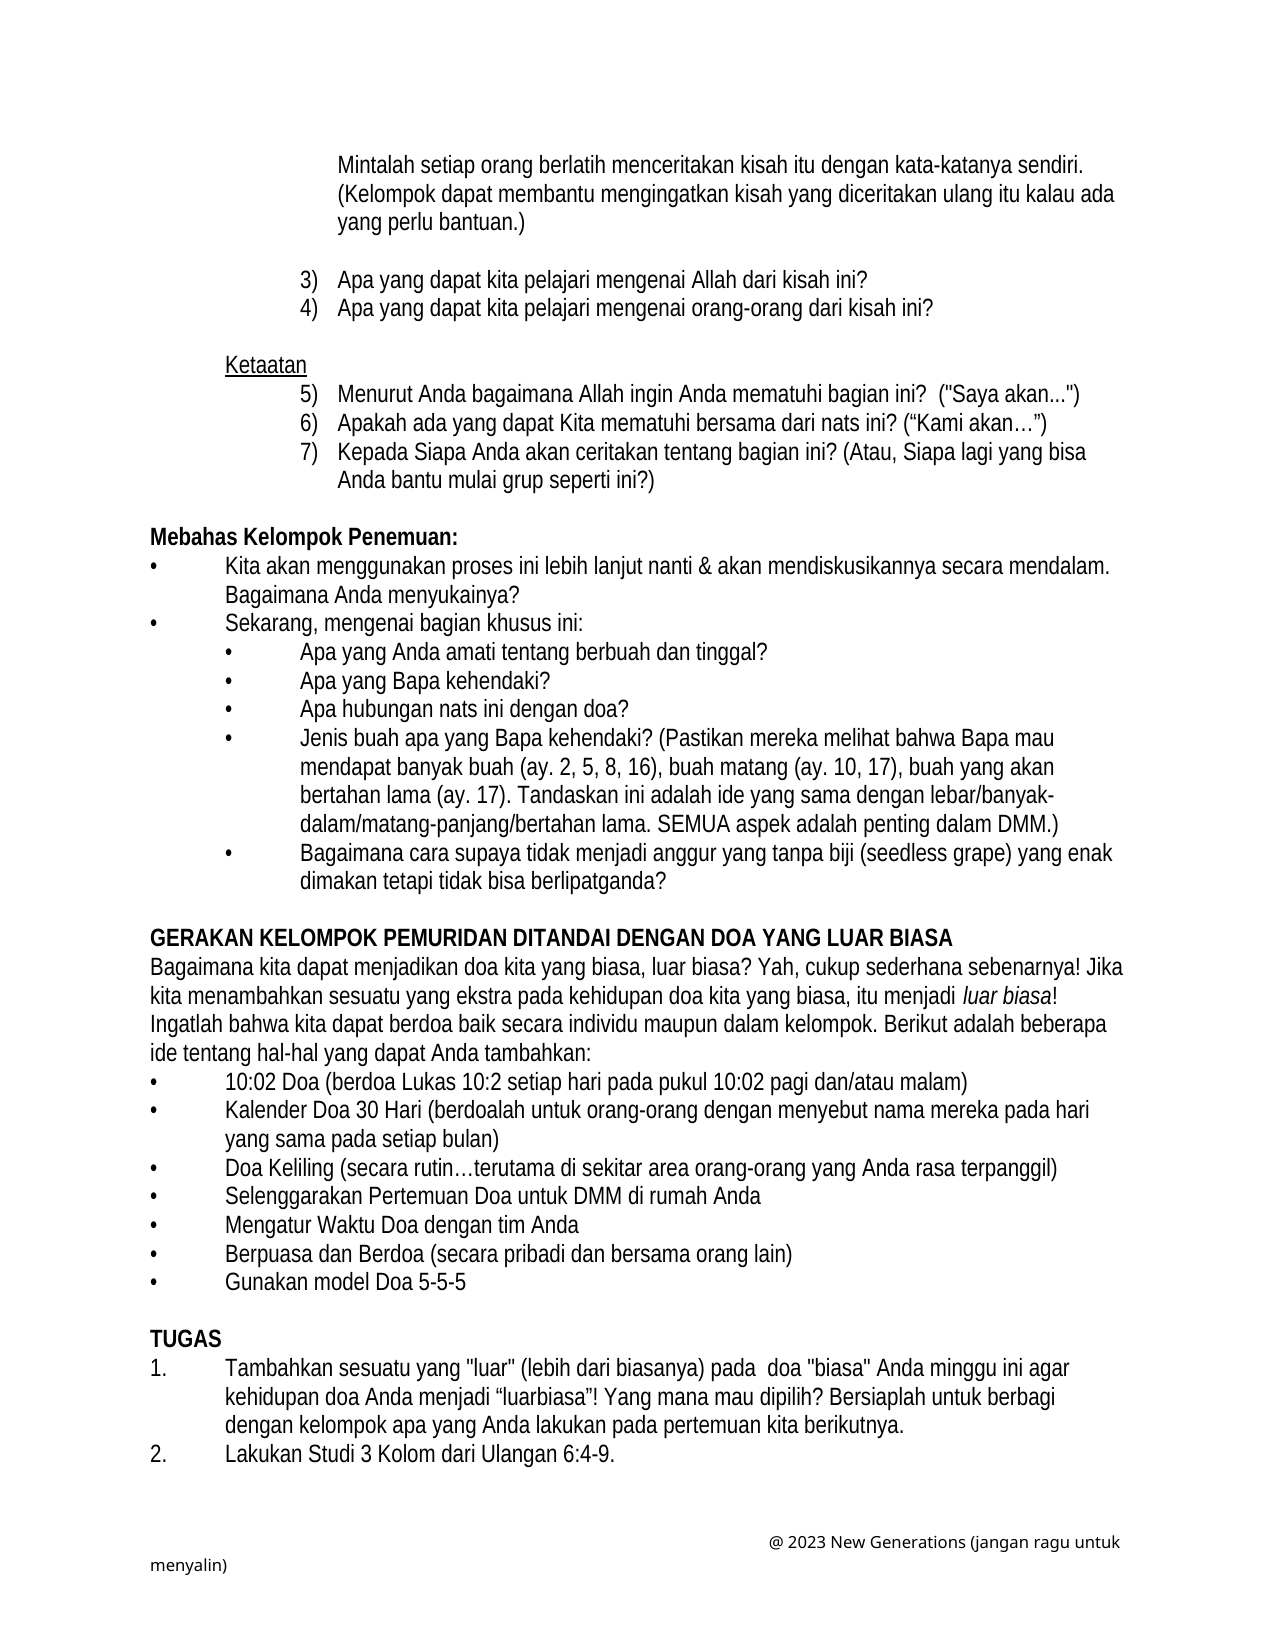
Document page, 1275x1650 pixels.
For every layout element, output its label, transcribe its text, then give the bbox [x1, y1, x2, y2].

subtitle GERAKAN KELOMPOK PEMURIDAN DITANDAI DENGAN DOA YANG LUAR BIASA [150, 923, 1125, 952]
text Ketaatan [225, 351, 1125, 379]
list Mengatur Waktu Doa dengan tim Anda [150, 1210, 1125, 1238]
list Apakah ada yang dapat Kita mematuhi bersama dari nats ini? (“Kami akan…”) [300, 408, 1125, 436]
list Kalender Doa 30 Hari (berdoalah untuk orang-orang dengan menyebut nama mereka pada hari yang sama pada setiap bulan) [150, 1095, 1125, 1153]
list Apa yang Anda amati tentang berbuah dan tinggal? [225, 637, 1125, 666]
list 10:02 Doa (berdoa Lukas 10:2 setiap hari pada pukul 10:02 pagi dan/atau malam) [150, 1067, 1125, 1095]
text Bagaimana kita dapat menjadikan doa kita yang biasa, luar biasa? Yah, cukup sederhana sebenarnya! Jika kita menambahkan sesuatu yang ekstra pada kehidupan doa kita yang biasa, itu menjadi luar biasa! Ingatlah bahwa kita dapat berdoa baik secara individu maupun dalam kelompok. Berikut adalah beberapa ide tentang hal-hal yang dapat Anda tambahkan: [150, 952, 1125, 1067]
list Mintalah setiap orang berlatih menceritakan kisah itu dengan kata-katanya sendiri. (Kelompok dapat membantu mengingatkan kisah yang diceritakan ulang itu kalau ada yang perlu bantuan.) [337, 150, 1125, 236]
list Lakukan Studi 3 Kolom dari Ulangan 6:4-9. [150, 1439, 1125, 1468]
list Apa yang dapat kita pelajari mengenai orang-orang dari kisah ini? [300, 293, 1125, 322]
list Sekarang, mengenai bagian khusus ini: [150, 608, 1125, 637]
list Bagaimana cara supaya tidak menjadi anggur yang tanpa biji (seedless grape) yang enak dimakan tetapi tidak bisa berlipatganda? [225, 837, 1125, 895]
list Menurut Anda bagaimana Allah ingin Anda mematuhi bagian ini? ("Saya akan...") [300, 379, 1125, 408]
text Mebahas Kelompok Penemuan: [150, 522, 1125, 551]
list Kepada Siapa Anda akan ceritakan tentang bagian ini? (Atau, Siapa lagi yang bisa Anda bantu mulai grup seperti ini?) [300, 436, 1125, 494]
list Berpuasa dan Berdoa (secara pribadi dan bersama orang lain) [150, 1238, 1125, 1267]
list Kita akan menggunakan proses ini lebih lanjut nanti & akan mendiskusikannya secara mendalam. Bagaimana Anda menyukainya? [150, 551, 1125, 608]
list Gunakan model Doa 5-5-5 [150, 1267, 1125, 1296]
list Doa Keliling (secara rutin…terutama di sekitar area orang-orang yang Anda rasa terpanggil) [150, 1153, 1125, 1181]
list Apa yang Bapa kehendaki? [225, 666, 1125, 694]
list Apa yang dapat kita pelajari mengenai Allah dari kisah ini? [300, 264, 1125, 293]
list Selenggarakan Pertemuan Doa untuk DMM di rumah Anda [150, 1181, 1125, 1210]
list Apa hubungan nats ini dengan doa? [225, 694, 1125, 723]
subtitle TUGAS [150, 1324, 1125, 1353]
list Tambahkan sesuatu yang "luar" (lebih dari biasanya) pada doa "biasa" Anda minggu ini agar kehidupan doa Anda menjadi “luarbiasa”! Yang mana mau dipilih? Bersiaplah untuk berbagi dengan kelompok apa yang Anda lakukan pada pertemuan kita berikutnya. [150, 1353, 1125, 1439]
list Jenis buah apa yang Bapa kehendaki? (Pastikan mereka melihat bahwa Bapa mau mendapat banyak buah (ay. 2, 5, 8, 16), buah matang (ay. 10, 17), buah yang akan bertahan lama (ay. 17). Tandaskan ini adalah ide yang sama dengan lebar/banyak-dalam/matang-panjang/bertahan lama. SEMUA aspek adalah penting dalam DMM.) [225, 723, 1125, 837]
